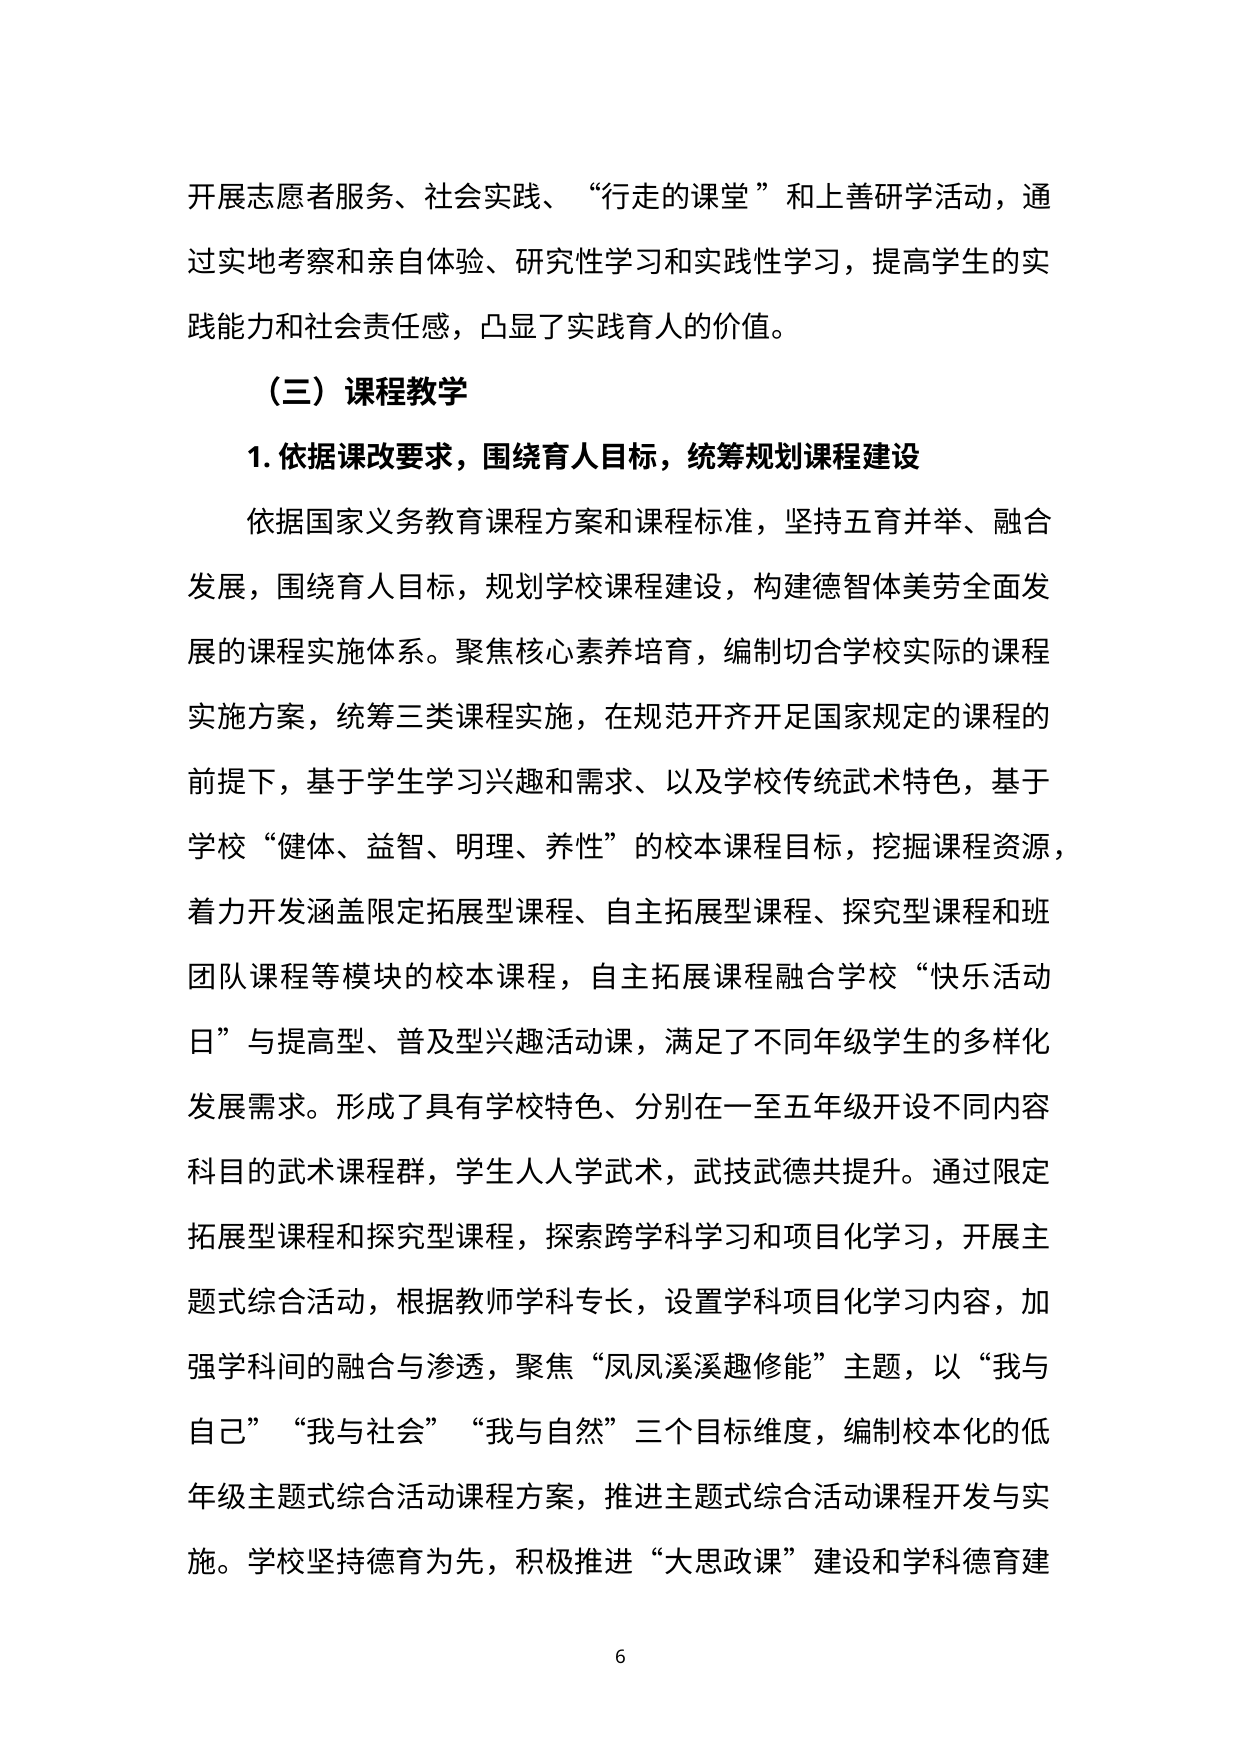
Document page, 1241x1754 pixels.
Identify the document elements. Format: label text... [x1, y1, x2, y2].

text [187, 487, 1053, 1592]
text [187, 162, 1053, 357]
text （三）课程教学 [187, 357, 1053, 422]
text 1. 依据课改要求，围绕育人目标，统筹规划课程建设 [187, 422, 1053, 487]
